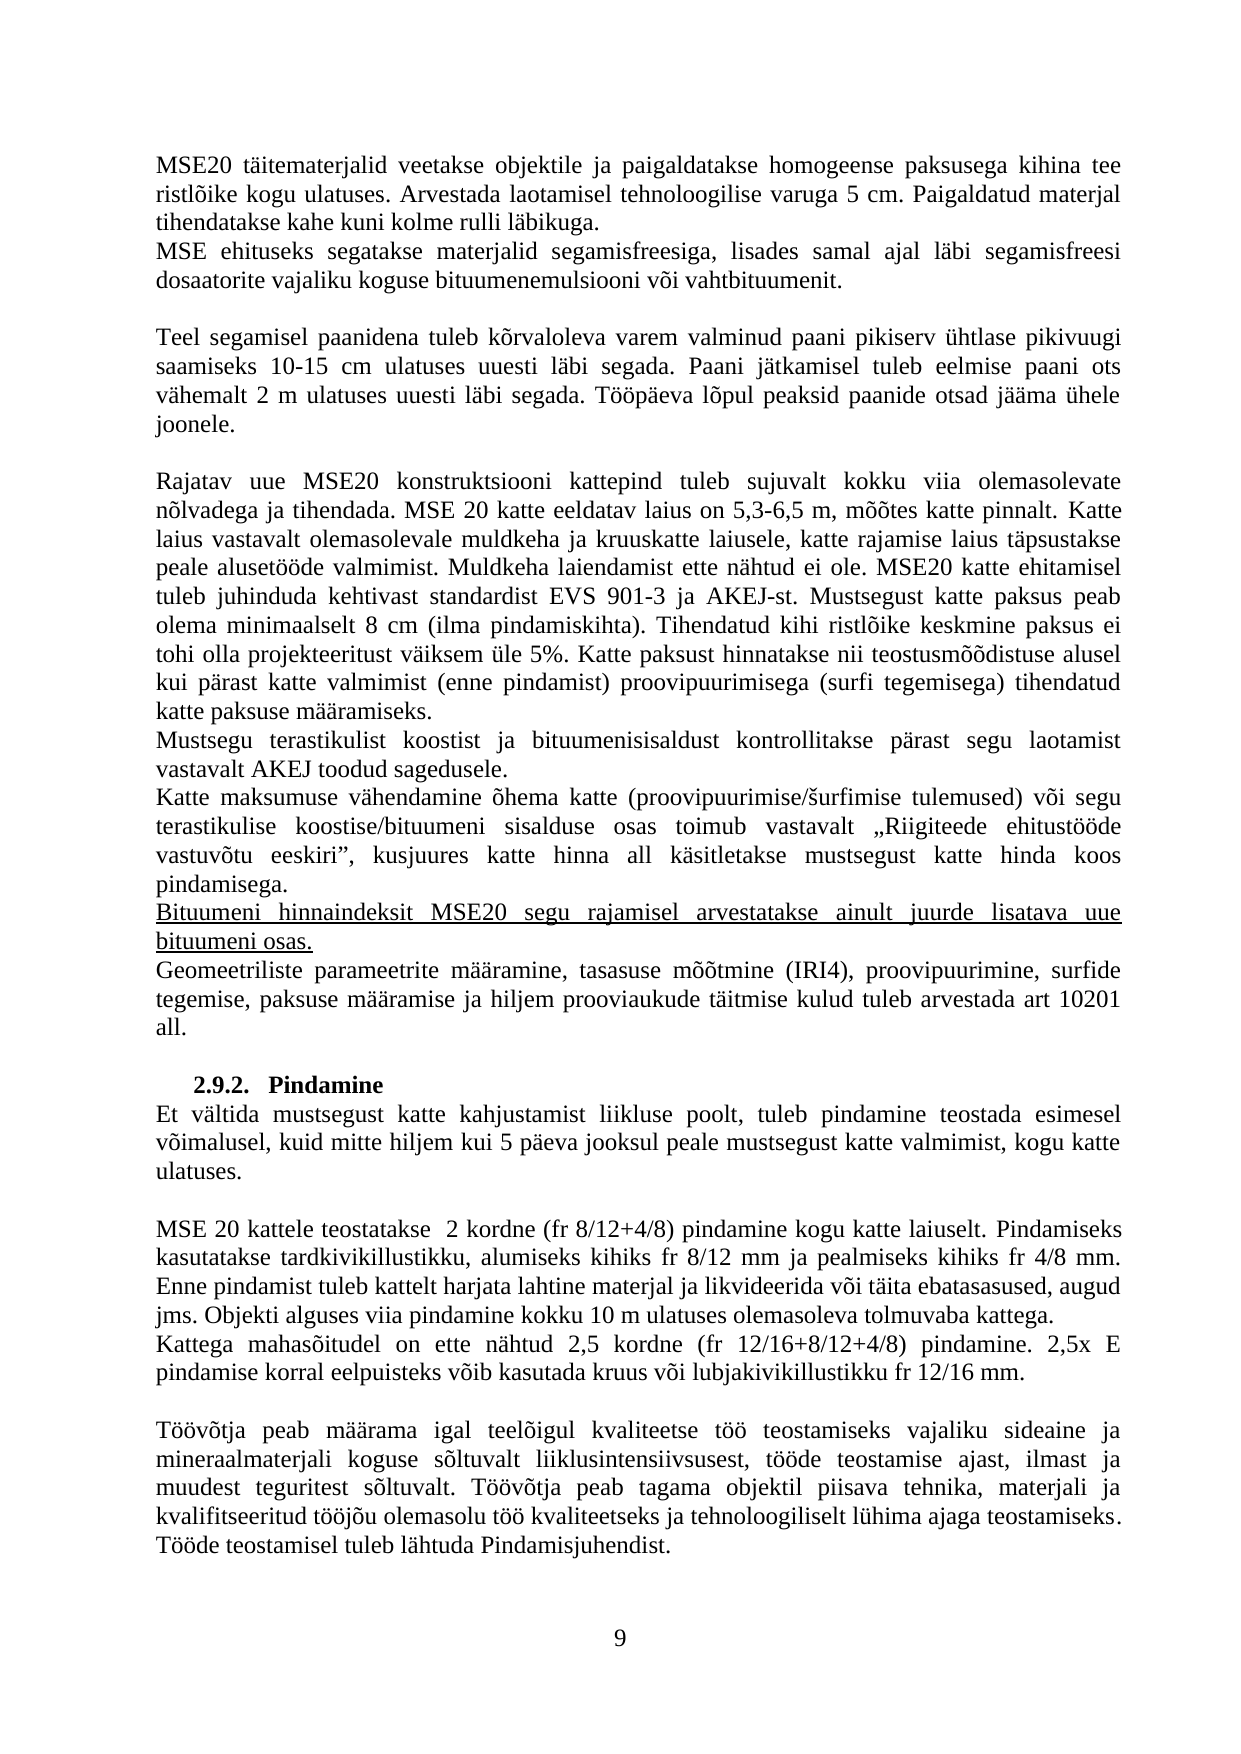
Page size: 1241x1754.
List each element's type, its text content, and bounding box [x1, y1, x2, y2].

text Teel segamisel paanidena tuleb kõrvaloleva varem valminud paani pikiserv ühtlase pikivuugi saamiseks 10-15 cm ulatuses uuesti läbi segada. Paani jätkamisel tuleb eelmise paani ots vähemalt 2 m ulatuses uuesti läbi segada. Tööpäeva lõpul peaksid paanide otsad jääma ühele joonele. [156, 322, 1122, 437]
text Bituumeni hinnaindeksit MSE20 segu rajamisel arvestatakse ainult juurde lisatava uue bituumeni osas. [156, 924, 1122, 955]
list Et vältida mustsegust katte kahjustamist liikluse poolt, tuleb pindamine teostada esimesel võimalusel, kuid mitte hiljem kui 5 päeva jooksul peale mustsegust katte valmimist, kogu katte ulatuses. [156, 1099, 1122, 1185]
text MSE20 täitematerjalid veetakse objektile ja paigaldatakse homogeense paksusega kihina tee ristlõike kogu ulatuses. Arvestada laotamisel tehnoloogilise varuga 5 cm. Paigaldatud materjal tihendatakse kahe kuni kolme rulli läbikuga. [156, 150, 1122, 236]
list Töövõtja peab määrama igal teelõigul kvaliteetse töö teostamiseks vajaliku sideaine ja mineraalmaterjali koguse sõltuvalt liiklusintensiivsusest, tööde teostamise ajast, ilmast ja muudest teguritest sõltuvalt. Töövõtja peab tagama objektil piisava tehnika, materjali ja kvalifitseeritud tööjõu olemasolu töö kvaliteetseks ja tehnoloogiliselt lühima ajaga teostamiseks. Tööde teostamisel tuleb lähtuda Pindamisjuhendist. [156, 1415, 1122, 1559]
text Bituumeni hinnaindeksit MSE20 segu rajamisel arvestatakse ainult juurde lisatava uue bituumeni osas. [156, 897, 1122, 922]
list Kattega mahasõitudel on ette nähtud 2,5 kordne (fr 12/16+8/12+4/8) pindamine. 2,5x E pindamise korral eelpuisteks võib kasutada kruus või lubjakivikillustikku fr 12/16 mm. [156, 1329, 1122, 1386]
text MSE ehituseks segatakse materjalid segamisfreesiga, lisades samal ajal läbi segamisfreesi dosaatorite vajaliku koguse bituumenemulsiooni või vahtbituumenit. [156, 236, 1122, 294]
title Pindamine [193, 1070, 1122, 1099]
list Geomeetriliste parameetrite määramine, tasasuse mõõtmine (IRI4), proovipuurimine, surfide tegemise, paksuse määramise ja hiljem prooviaukude täitmise kulud tuleb arvestada art 10201 all. [156, 955, 1122, 1041]
list MSE 20 kattele teostatakse 2 kordne (fr 8/12+4/8) pindamine kogu katte laiuselt. Pindamiseks kasutatakse tardkivikillustikku, alumiseks kihiks fr 8/12 mm ja pealmiseks kihiks fr 4/8 mm. Enne pindamist tuleb kattelt harjata lahtine materjal ja likvideerida või täita ebatasasused, augud jms. Objekti alguses viia pindamine kokku 10 m ulatuses olemasoleva tolmuvaba kattega. [156, 1214, 1122, 1329]
text Katte maksumuse vähendamine õhema katte (proovipuurimise/šurfimise tulemused) või segu terastikulise koostise/bituumeni sisalduse osas toimub vastavalt „Riigiteede ehitustööde vastuvõtu eeskiri”, kusjuures katte hinna all käsitletakse mustsegust katte hinda koos pindamisega. [156, 782, 1122, 897]
text Mustsegu terastikulist koostist ja bituumenisisaldust kontrollitakse pärast segu laotamist vastavalt AKEJ toodud sagedusele. [156, 725, 1122, 782]
text Rajatav uue MSE20 konstruktsiooni kattepind tuleb sujuvalt kokku viia olemasolevate nõlvadega ja tihendada. MSE 20 katte eeldatav laius on 5,3-6,5 m, mõõtes katte pinnalt. Katte laius vastavalt olemasolevale muldkeha ja kruuskatte laiusele, katte rajamise laius täpsustakse peale alusetööde valmimist. Muldkeha laiendamist ette nähtud ei ole. MSE20 katte ehitamisel tuleb juhinduda kehtivast standardist EVS 901-3 ja AKEJ-st. Mustsegust katte paksus peab olema minimaalselt 8 cm (ilma pindamiskihta). Tihendatud kihi ristlõike keskmine paksus ei tohi olla projekteeritust väiksem üle 5%. Katte paksust hinnatakse nii teostusmõõdistuse alusel kui pärast katte valmimist (enne pindamist) proovipuurimisega (surfi tegemisega) tihendatud katte paksuse määramiseks. [156, 466, 1122, 725]
